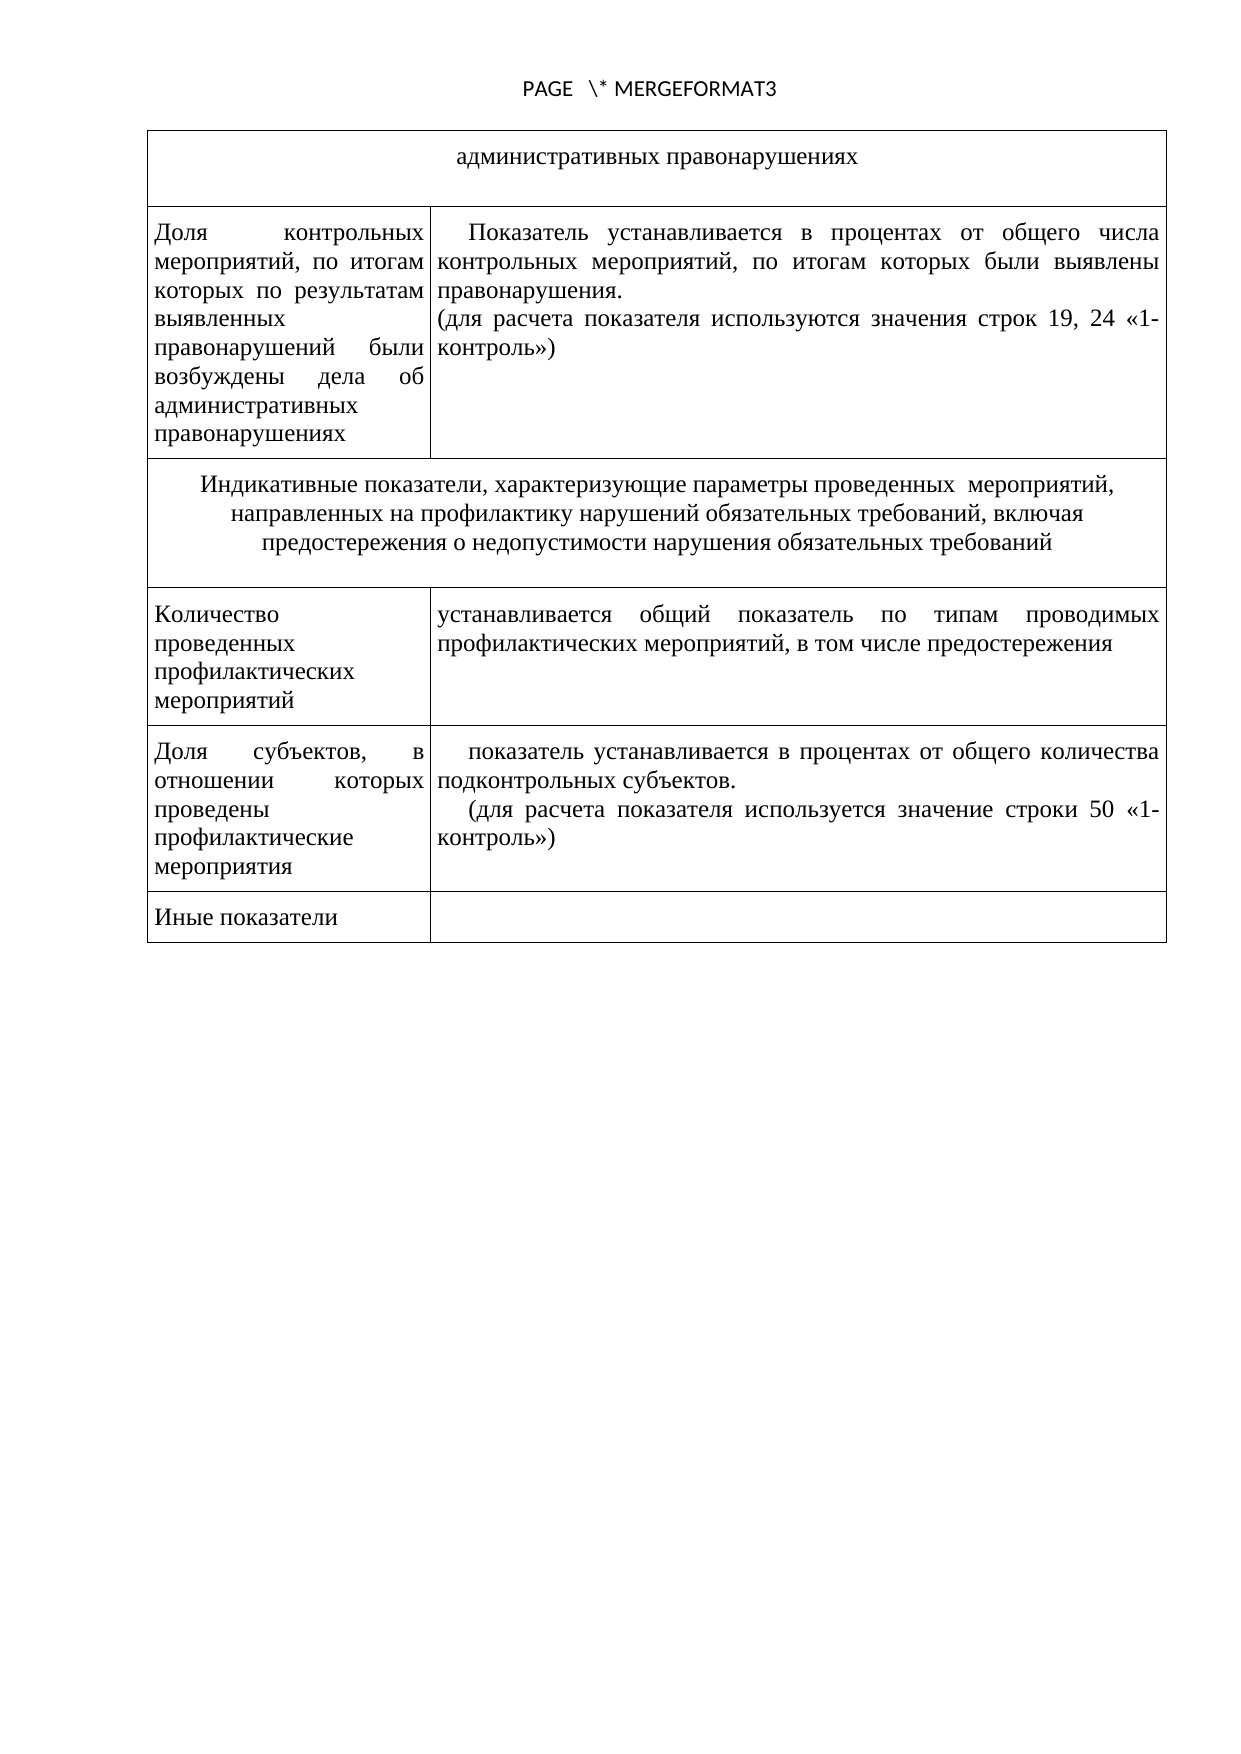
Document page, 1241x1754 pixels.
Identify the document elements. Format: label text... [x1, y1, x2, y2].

table_cell Количество проведенных профилактических мероприятий [148, 588, 430, 724]
table_cell Иные показатели [148, 892, 430, 942]
table_cell Доля контрольных мероприятий, по итогам которых по результатам выявленных правонарушений были возбуждены дела об административных правонарушениях [148, 207, 430, 458]
table_cell устанавливается общий показатель по типам проводимых профилактических мероприятий, в том числе предостережения [431, 588, 1166, 724]
table_cell Индикативные показатели, характеризующие параметры проведенных мероприятий, направленных на профилактику нарушений обязательных требований, включая предостережения о недопустимости нарушения обязательных требований [148, 459, 1166, 587]
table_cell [148, 131, 1166, 206]
table_cell Показатель устанавливается в процентах от общего числа контрольных мероприятий, по итогам которых были выявлены правонарушения. (для расчета показателя используются значения строк 19, 24 «1-контроль») [431, 207, 1166, 458]
table_cell показатель устанавливается в процентах от общего количества подконтрольных субъектов. (для расчета показателя используется значение строки 50 «1-контроль») [431, 726, 1166, 891]
table_cell Доля субъектов, в отношении которых проведены профилактические мероприятия [148, 726, 430, 891]
table_cell [431, 892, 1166, 942]
